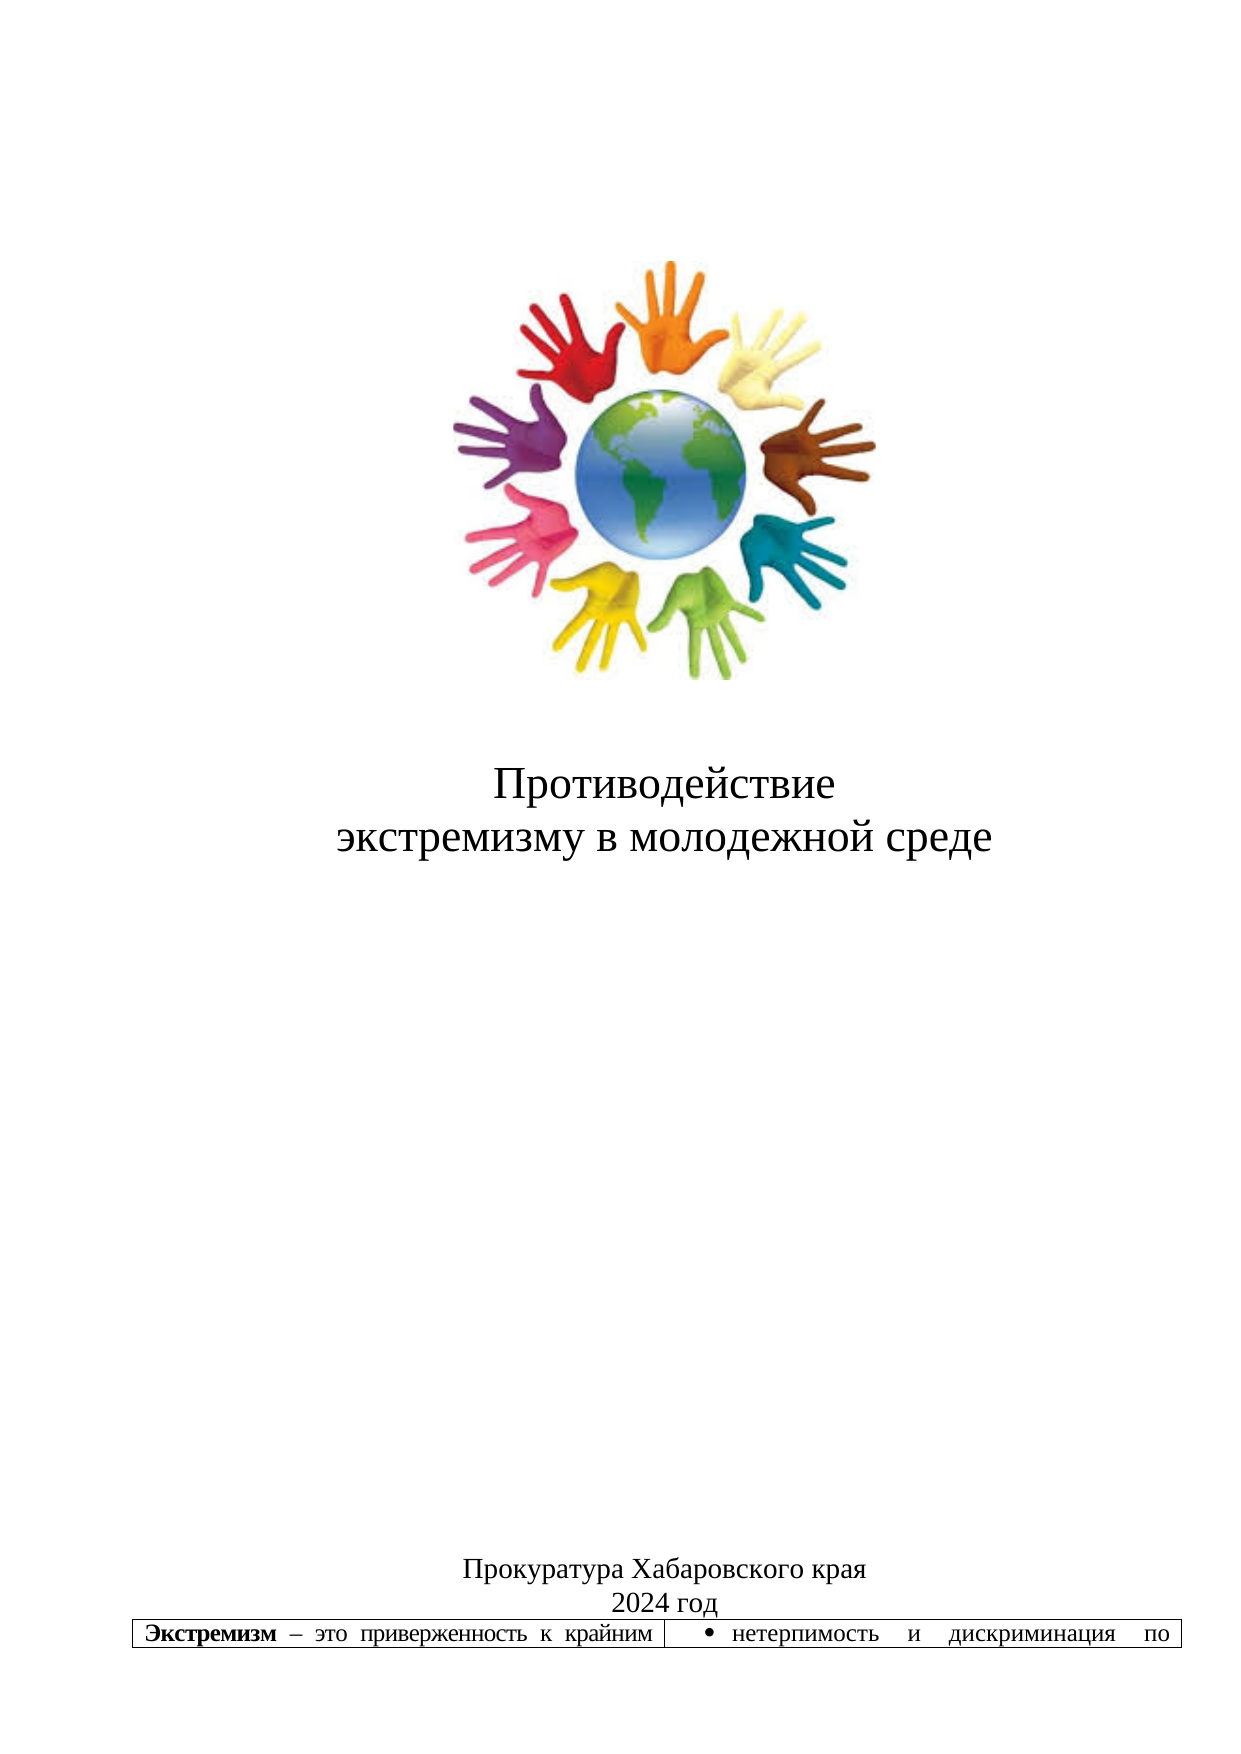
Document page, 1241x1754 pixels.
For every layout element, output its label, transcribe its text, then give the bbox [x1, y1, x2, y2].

text экстремизму в молодежной среде [177, 809, 1152, 861]
text 2024 год [177, 1585, 1152, 1618]
picture [453, 261, 876, 680]
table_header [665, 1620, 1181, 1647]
text Прокуратура Хабаровского края [177, 1551, 1152, 1585]
text Противодействие [177, 756, 1152, 809]
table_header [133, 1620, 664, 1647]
